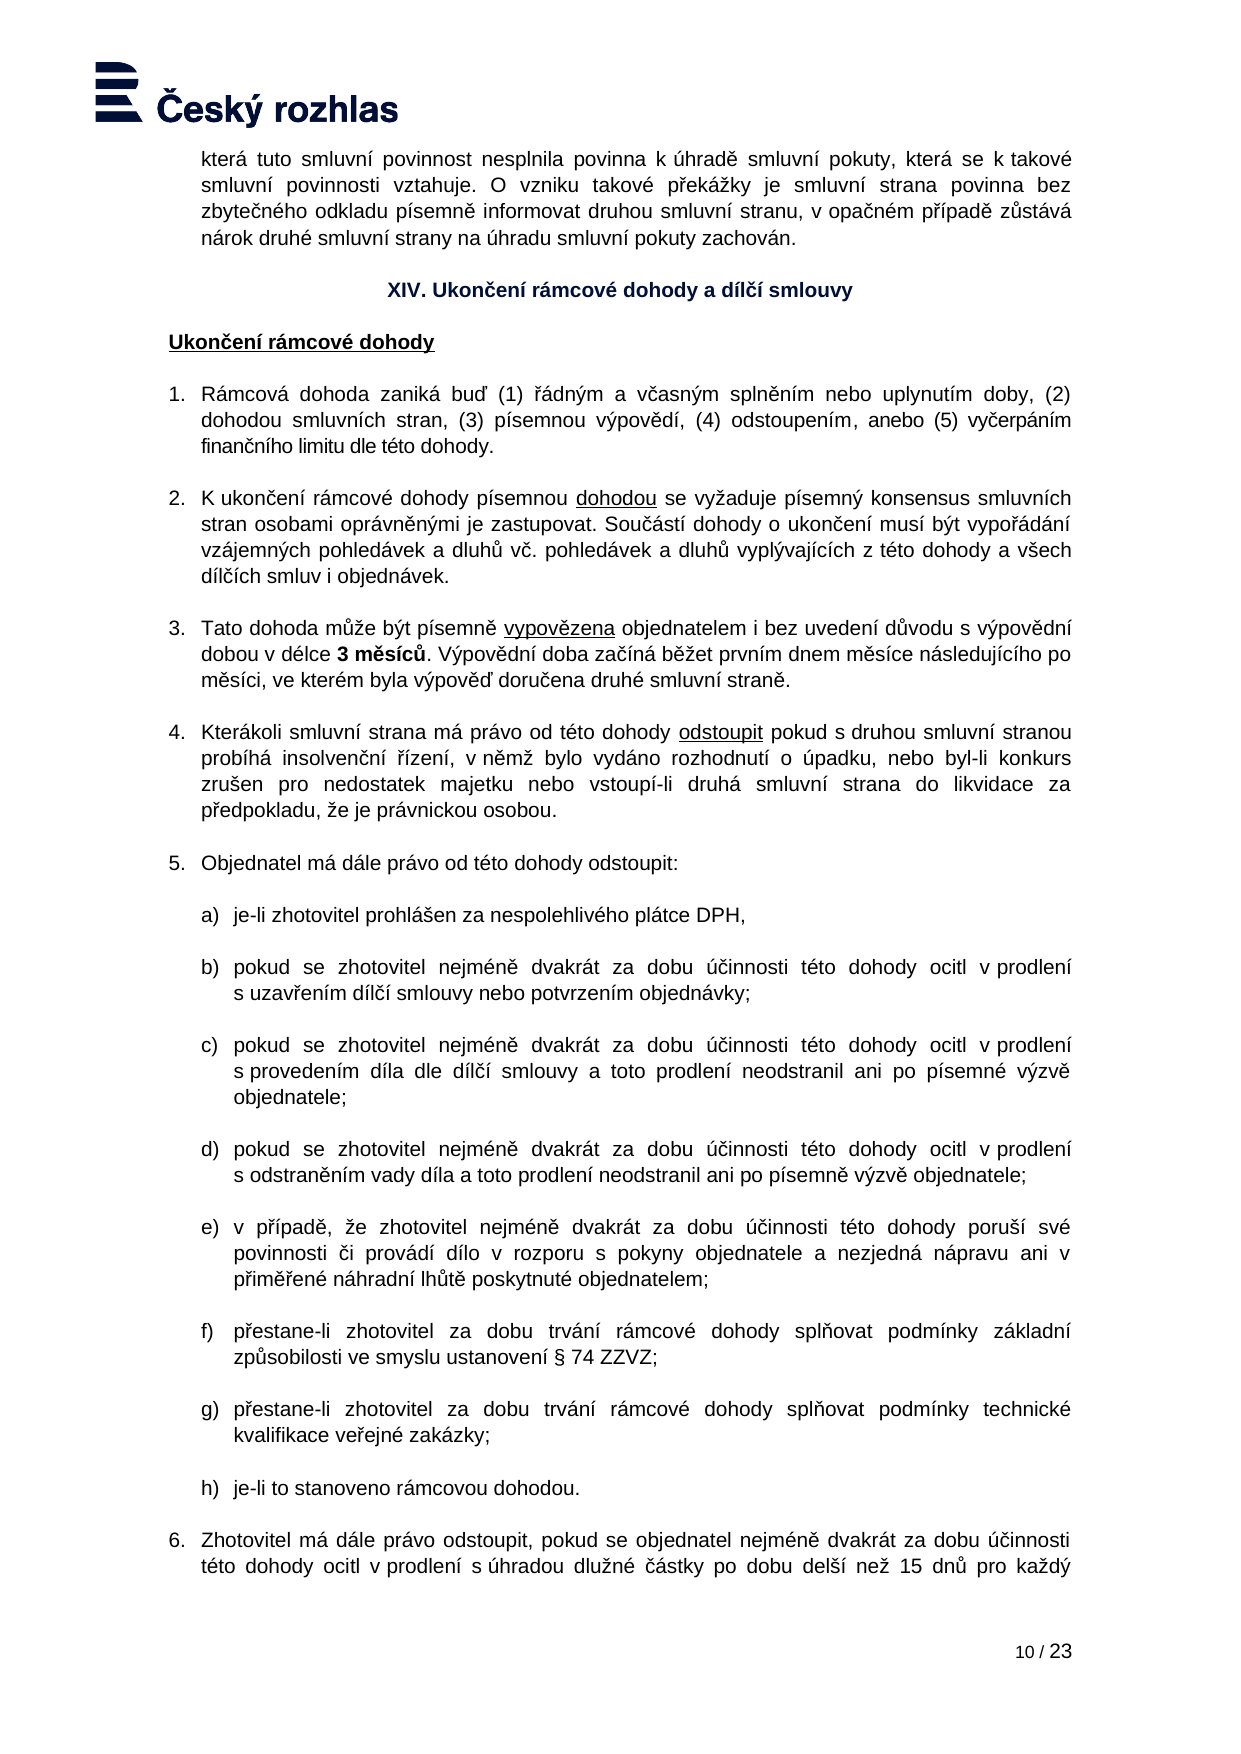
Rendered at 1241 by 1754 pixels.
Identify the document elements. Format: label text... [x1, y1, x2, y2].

list Rámcová dohoda zaniká buď (1) řádným a včasným splněním nebo uplynutím doby, (2) dohodou smluvních stran, (3) písemnou výpovědí, (4) odstoupením, anebo (5) vyčerpáním finančního limitu dle této dohody. [168, 380, 1072, 458]
list K ukončení rámcové dohody písemnou dohodou se vyžaduje písemný konsensus smluvních stran osobami oprávněnými je zastupovat. Součástí dohody o ukončení musí být vypořádání vzájemných pohledávek a dluhů vč. pohledávek a dluhů vyplývajících z této dohody a všech dílčích smluv i objednávek. [168, 484, 1072, 589]
list Kterákoli smluvní strana má právo od této dohody odstoupit pokud s druhou smluvní stranou probíhá insolvenční řízení, v němž bylo vydáno rozhodnutí o úpadku, nebo byl-li konkurs zrušen pro nedostatek majetku nebo vstoupí-li druhá smluvní strana do likvidace za předpokladu, že je právnickou osobou. [168, 719, 1072, 823]
list Objednatel má dále právo od této dohody odstoupit: [168, 849, 1072, 875]
picture [95, 62, 398, 128]
list je-li to stanoveno rámcovou dohodou. [201, 1474, 1072, 1500]
list pokud se zhotovitel nejméně dvakrát za dobu účinnosti této dohody ocitl v prodlení s provedením díla dle dílčí smlouvy a toto prodlení neodstranil ani po písemné výzvě objednatele; [201, 1031, 1072, 1109]
subtitle Ukončení rámcové dohody a dílčí smlouvy [168, 276, 1072, 302]
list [168, 1526, 1072, 1578]
list pokud se zhotovitel nejméně dvakrát za dobu účinnosti této dohody ocitl v prodlení s uzavřením dílčí smlouvy nebo potvrzením objednávky; [201, 953, 1072, 1005]
list Ukončení rámcové dohody [168, 328, 1072, 354]
list přestane-li zhotovitel za dobu trvání rámcové dohody splňovat podmínky technické kvalifikace veřejné zakázky; [201, 1396, 1072, 1448]
list přestane-li zhotovitel za dobu trvání rámcové dohody splňovat podmínky základní způsobilosti ve smyslu ustanovení § 74 ZZVZ; [201, 1318, 1072, 1370]
list pokud se zhotovitel nejméně dvakrát za dobu účinnosti této dohody ocitl v prodlení s odstraněním vady díla a toto prodlení neodstranil ani po písemně výzvě objednatele; [201, 1136, 1072, 1188]
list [168, 146, 1072, 250]
list Tato dohoda může být písemně vypovězena objednatelem i bez uvedení důvodu s výpovědní dobou v délce 3 měsíců. Výpovědní doba začíná běžet prvním dnem měsíce následujícího po měsíci, ve kterém byla výpověď doručena druhé smluvní straně. [168, 615, 1072, 693]
list je-li zhotovitel prohlášen za nespolehlivého plátce DPH, [201, 901, 1072, 927]
list v případě, že zhotovitel nejméně dvakrát za dobu účinnosti této dohody poruší své povinnosti či provádí dílo v rozporu s pokyny objednatele a nezjedná nápravu ani v přiměřené náhradní lhůtě poskytnuté objednatelem; [201, 1214, 1072, 1292]
